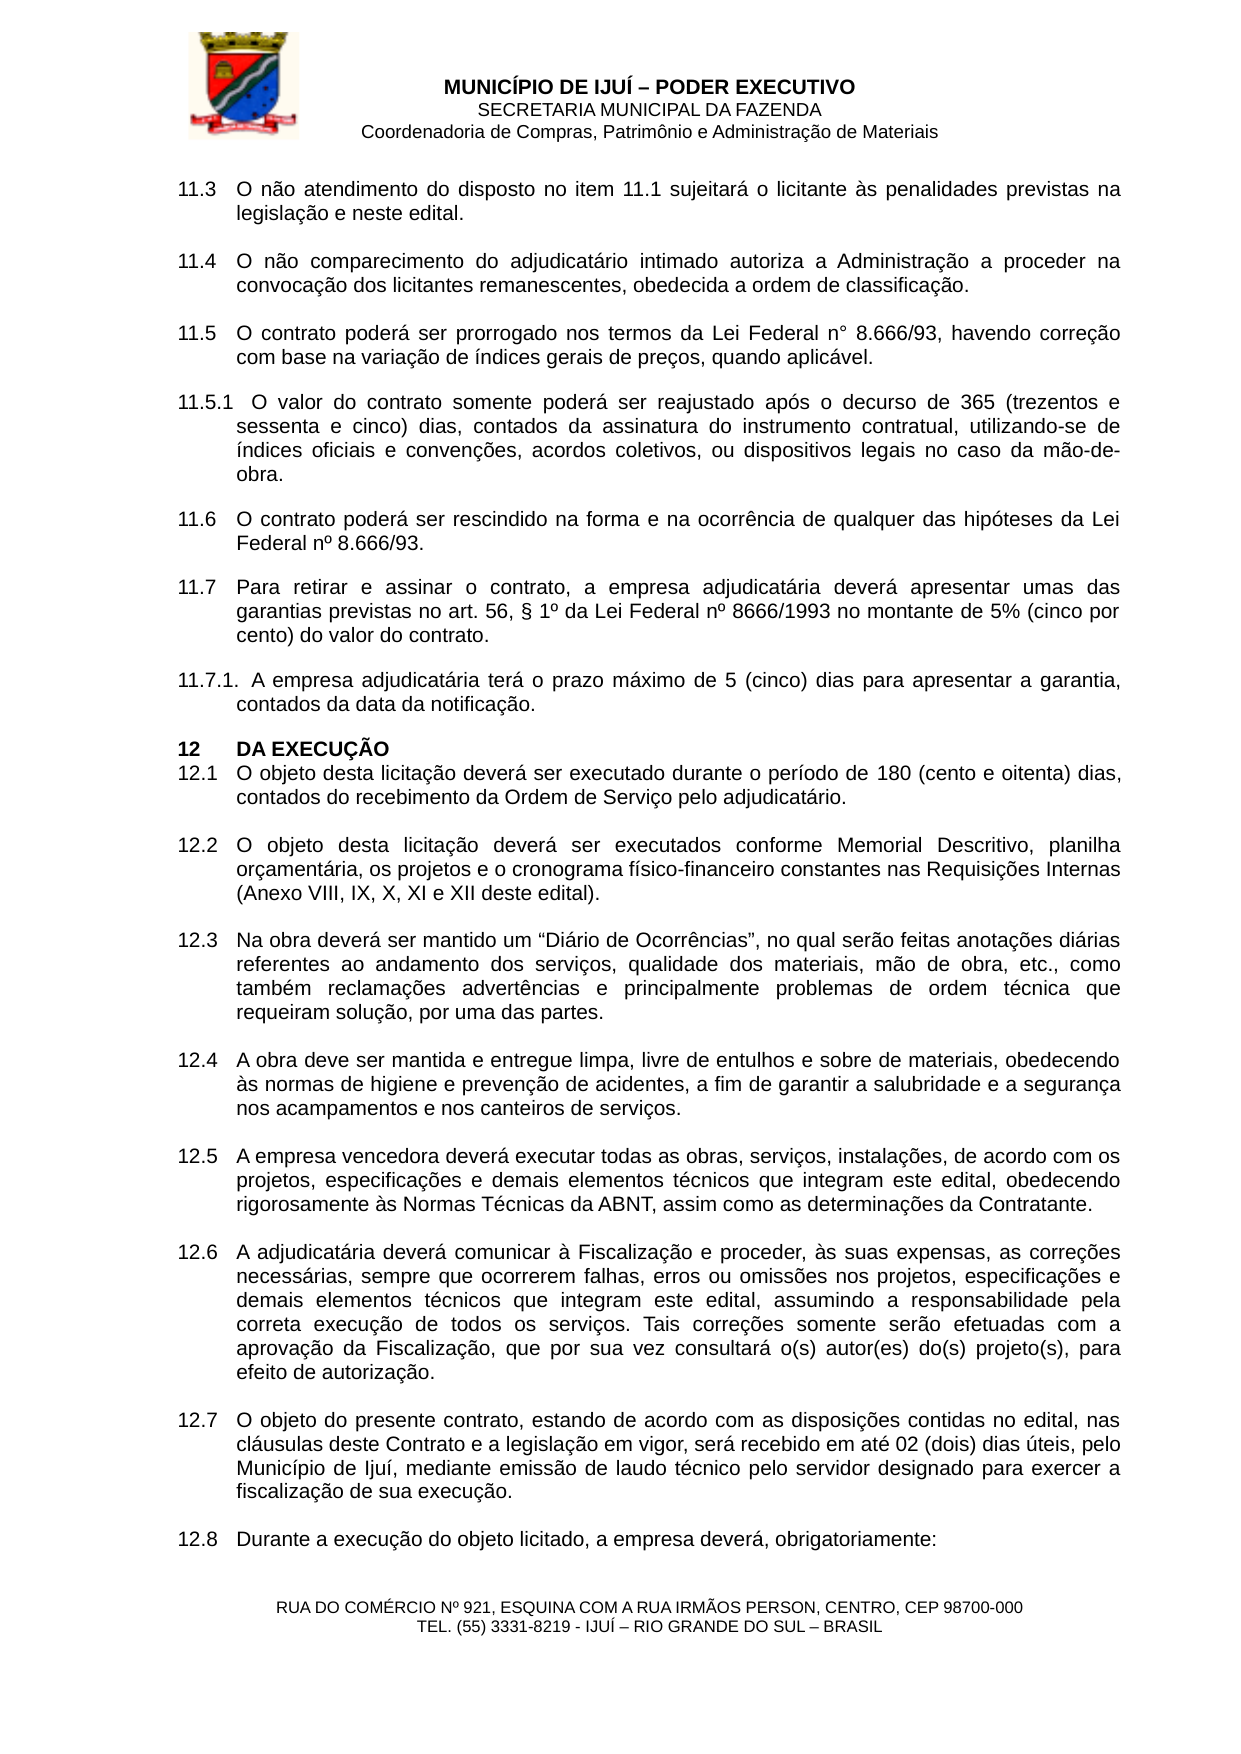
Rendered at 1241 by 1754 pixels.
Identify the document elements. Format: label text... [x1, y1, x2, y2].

text 12.3 Na obra deverá ser mantido um “Diário de Ocorrências”, no qual serão feitas anotações diárias referentes ao andamento dos serviços, qualidade dos materiais, mão de obra, etc., como também reclamações advertências e principalmente problemas de ordem técnica que requeiram solução, por uma das partes. [177, 928, 1122, 1024]
list 11.7 Para retirar e assinar o contrato, a empresa adjudicatária deverá apresentar umas das garantias previstas no art. 56, § 1º da Lei Federal nº 8666/1993 no montante de 5% (cinco por cento) do valor do contrato. [177, 575, 1122, 647]
text 12.1 O objeto desta licitação deverá ser executado durante o período de 180 (cento e oitenta) dias, contados do recebimento da Ordem de Serviço pelo adjudicatário. [177, 761, 1122, 808]
text 12.6 A adjudicatária deverá comunicar à Fiscalização e proceder, às suas expensas, as correções necessárias, sempre que ocorrerem falhas, erros ou omissões nos projetos, especificações e demais elementos técnicos que integram este edital, assumindo a responsabilidade pela correta execução de todos os serviços. Tais correções somente serão efetuadas com a aprovação da Fiscalização, que por sua vez consultará o(s) autor(es) do(s) projeto(s), para efeito de autorização. [177, 1240, 1122, 1383]
text 12.5 A empresa vencedora deverá executar todas as obras, serviços, instalações, de acordo com os projetos, especificações e demais elementos técnicos que integram este edital, obedecendo rigorosamente às Normas Técnicas da ABNT, assim como as determinações da Contratante. [177, 1144, 1122, 1216]
text 11.3 O não atendimento do disposto no item 11.1 sujeitará o licitante às penalidades previstas na legislação e neste edital. [177, 177, 1122, 225]
list 11.7.1. A empresa adjudicatária terá o prazo máximo de 5 (cinco) dias para apresentar a garantia, contados da data da notificação. [177, 668, 1122, 716]
list 11.5.1 O valor do contrato somente poderá ser reajustado após o decurso de 365 (trezentos e sessenta e cinco) dias, contados da assinatura do instrumento contratual, utilizando-se de índices oficiais e convenções, acordos coletivos, ou dispositivos legais no caso da mão-de-obra. [177, 390, 1122, 486]
text 12 DA EXECUÇÃO [177, 737, 1122, 761]
text 12.7 O objeto do presente contrato, estando de acordo com as disposições contidas no edital, nas cláusulas deste Contrato e a legislação em vigor, será recebido em até 02 (dois) dias úteis, pelo Município de Ijuí, mediante emissão de laudo técnico pelo servidor designado para exercer a fiscalização de sua execução. [177, 1407, 1122, 1503]
text 12.2 O objeto desta licitação deverá ser executados conforme Memorial Descritivo, planilha orçamentária, os projetos e o cronograma físico-financeiro constantes nas Requisições Internas (Anexo VIII, IX, X, XI e XII deste edital). [177, 832, 1122, 904]
text 12.4 A obra deve ser mantida e entregue limpa, livre de entulhos e sobre de materiais, obedecendo às normas de higiene e prevenção de acidentes, a fim de garantir a salubridade e a segurança nos acampamentos e nos canteiros de serviços. [177, 1048, 1122, 1120]
text 11.4 O não comparecimento do adjudicatário intimado autoriza a Administração a proceder na convocação dos licitantes remanescentes, obedecida a ordem de classificação. [177, 249, 1122, 297]
list 11.5 O contrato poderá ser prorrogado nos termos da Lei Federal n° 8.666/93, havendo correção com base na variação de índices gerais de preços, quando aplicável. [177, 321, 1122, 369]
text 12.8 Durante a execução do objeto licitado, a empresa deverá, obrigatoriamente: [177, 1527, 1122, 1551]
list 11.6 O contrato poderá ser rescindido na forma e na ocorrência de qualquer das hipóteses da Lei Federal nº 8.666/93. [177, 506, 1122, 554]
picture [187, 32, 300, 142]
